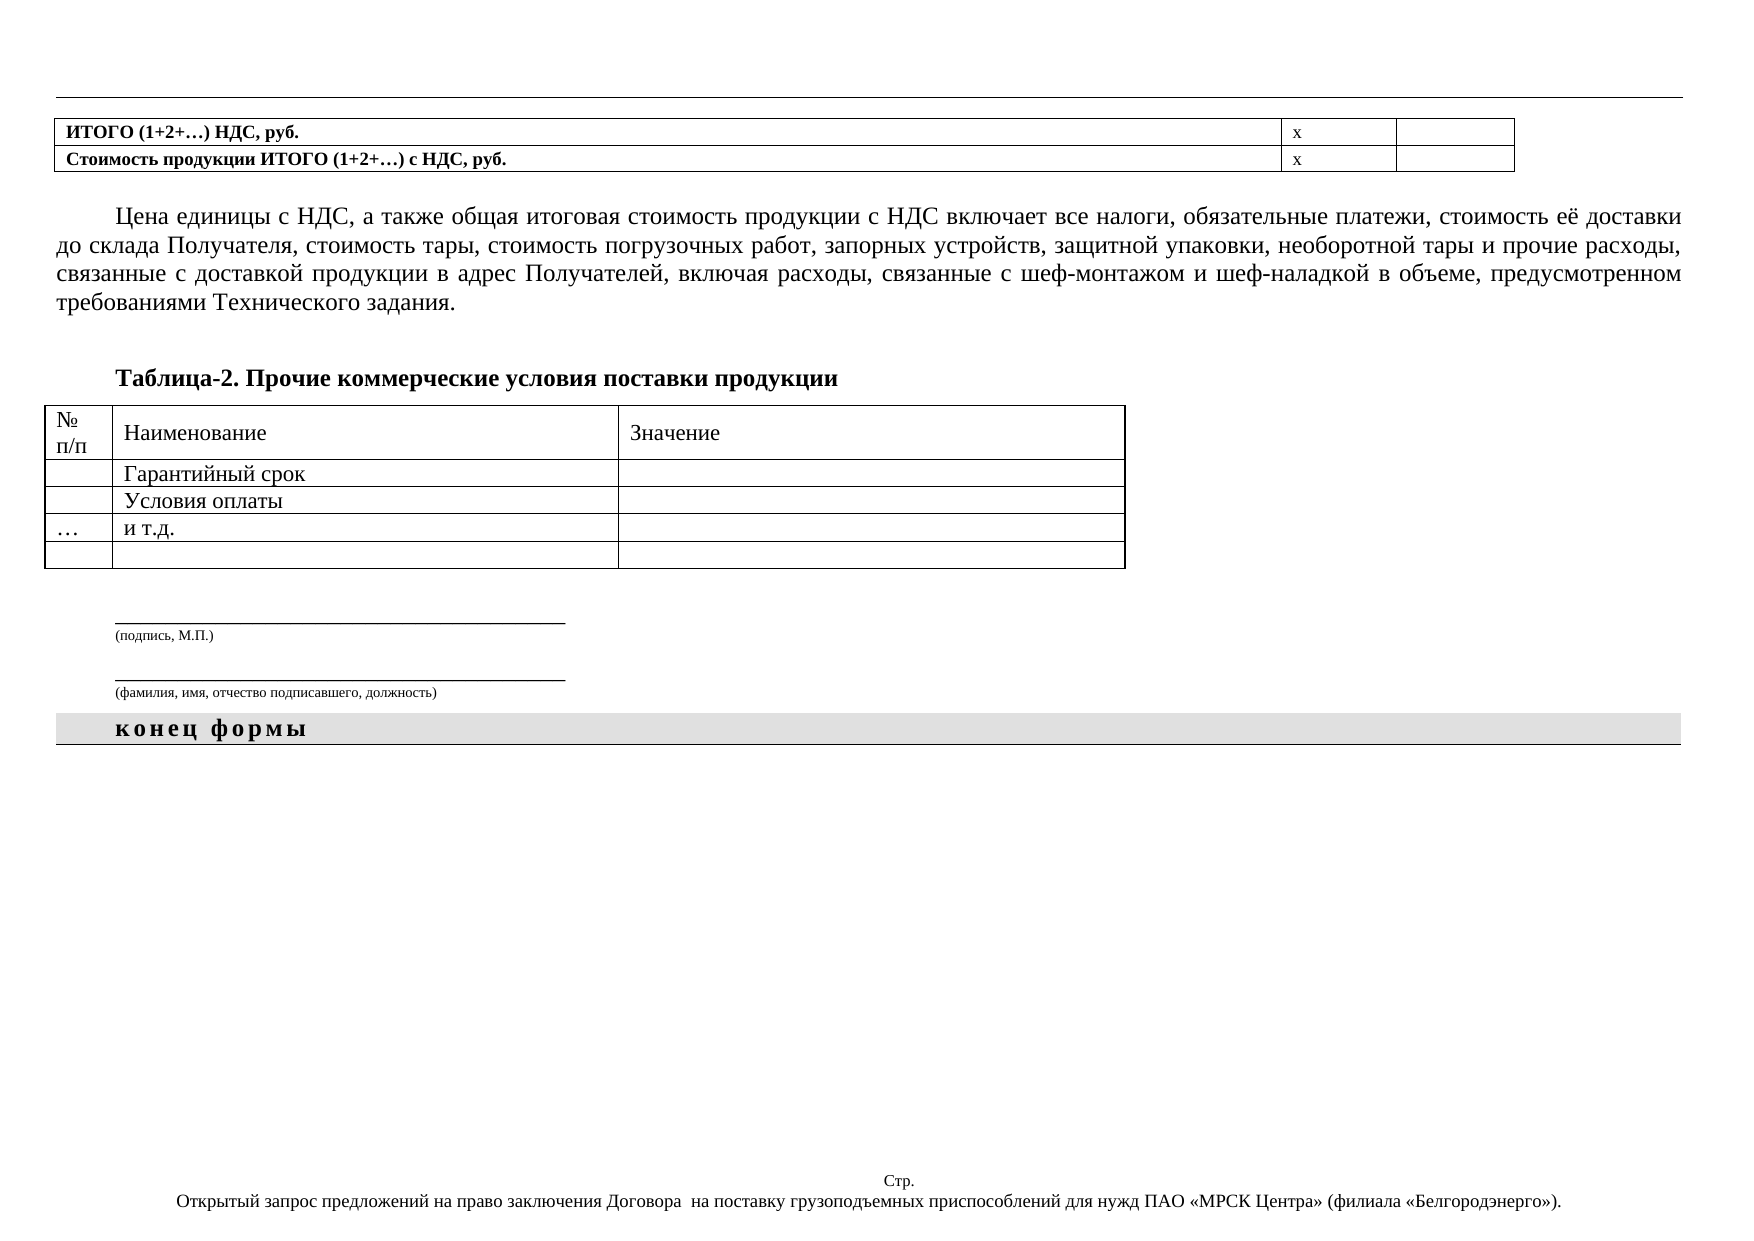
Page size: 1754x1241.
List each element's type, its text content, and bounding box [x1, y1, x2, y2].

text конец формы [56, 713, 1681, 744]
table_cell [1397, 119, 1514, 145]
table_cell [113, 542, 618, 568]
table_cell [619, 542, 1124, 568]
table_header Значение [619, 406, 1124, 458]
text Таблица-2. Прочие коммерческие условия поставки продукции [56, 363, 1683, 392]
table_cell х [1282, 119, 1396, 145]
table_cell [46, 542, 112, 568]
table_cell [46, 460, 112, 486]
table_cell [619, 487, 1124, 513]
text ____________________________________ [56, 598, 1683, 627]
table_cell [1397, 146, 1514, 171]
table_cell и т.д. [113, 514, 618, 541]
text ____________________________________ [56, 655, 1683, 684]
table_cell Гарантийный срок [113, 460, 618, 486]
table_cell х [1282, 146, 1396, 171]
text (подпись, М.П.) [56, 627, 1299, 655]
table_header № п/п [46, 406, 112, 458]
table_cell [619, 460, 1124, 486]
table_cell Условия оплаты [113, 487, 618, 513]
text (фамилия, имя, отчество подписавшего, должность) [56, 684, 1299, 713]
table_cell [46, 487, 112, 513]
table_cell … [46, 514, 112, 541]
table_header Наименование [113, 406, 618, 458]
table_cell ИТОГО (1+2+…) НДС, руб. [55, 119, 1281, 145]
text Цена единицы с НДС, а также общая итоговая стоимость продукции с НДС включает все налоги, обязательные платежи, стоимость её доставки до склада Получателя, стоимость тары, стоимость погрузочных работ, запорных устройств, защитной упаковки, необоротной тары и прочие расходы, связанные с доставкой продукции в адрес Получателей, включая расходы, связанные с шеф-монтажом и шеф-наладкой в объеме, предусмотренном требованиями Технического задания. [56, 201, 1683, 316]
table_cell [619, 514, 1124, 541]
table_cell Стоимость продукции ИТОГО (1+2+…) с НДС, руб. [55, 146, 1281, 171]
